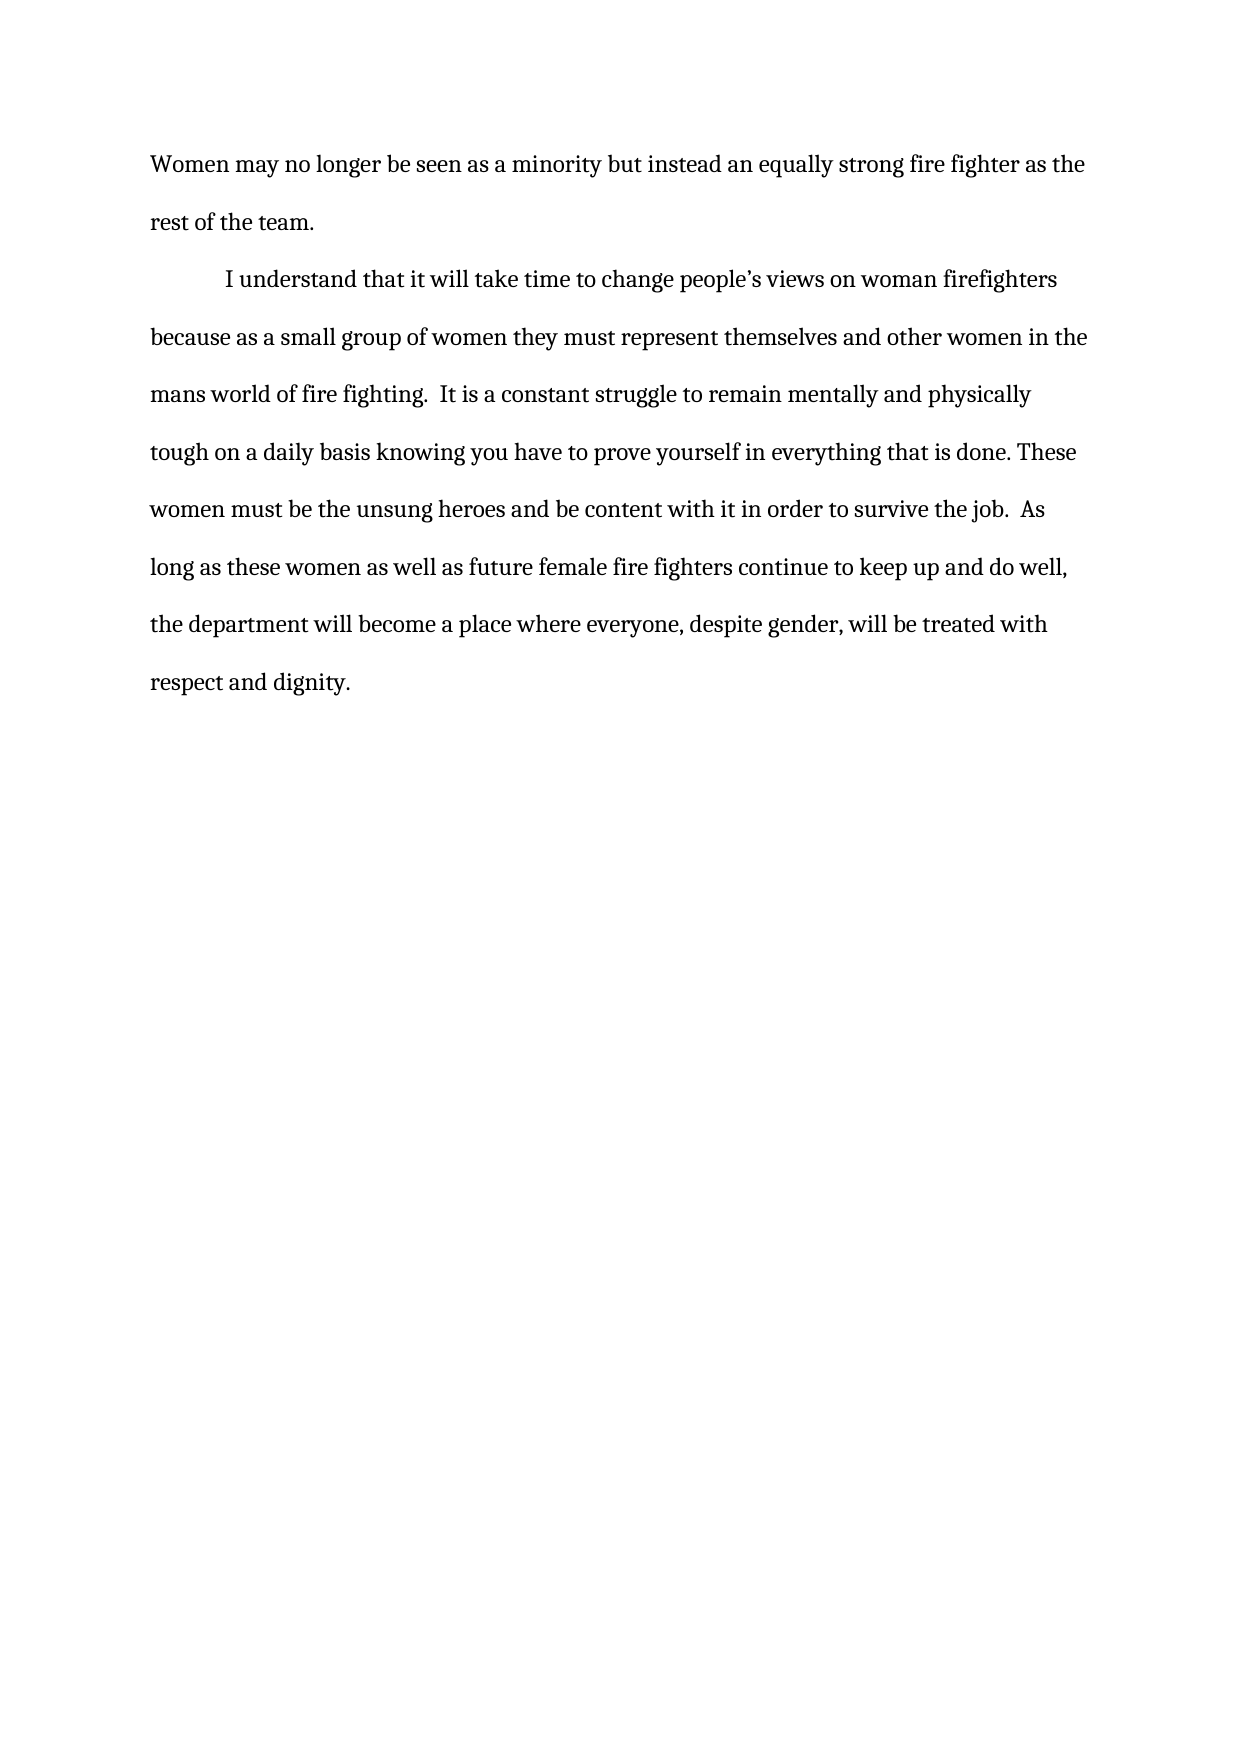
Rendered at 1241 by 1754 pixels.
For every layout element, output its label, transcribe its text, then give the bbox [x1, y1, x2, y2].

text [150, 150, 1090, 236]
text I understand that it will take time to change people’s views on woman firefighters because as a small group of women they must represent themselves and other women in the mans world of fire fighting. It is a constant struggle to remain mentally and physically tough on a daily basis knowing you have to prove yourself in everything that is done. These women must be the unsung heroes and be content with it in order to survive the job. As long as these women as well as future female fire fighters continue to keep up and do well, the department will become a place where everyone, despite gender, will be treated with respect and dignity. [150, 265, 1090, 696]
